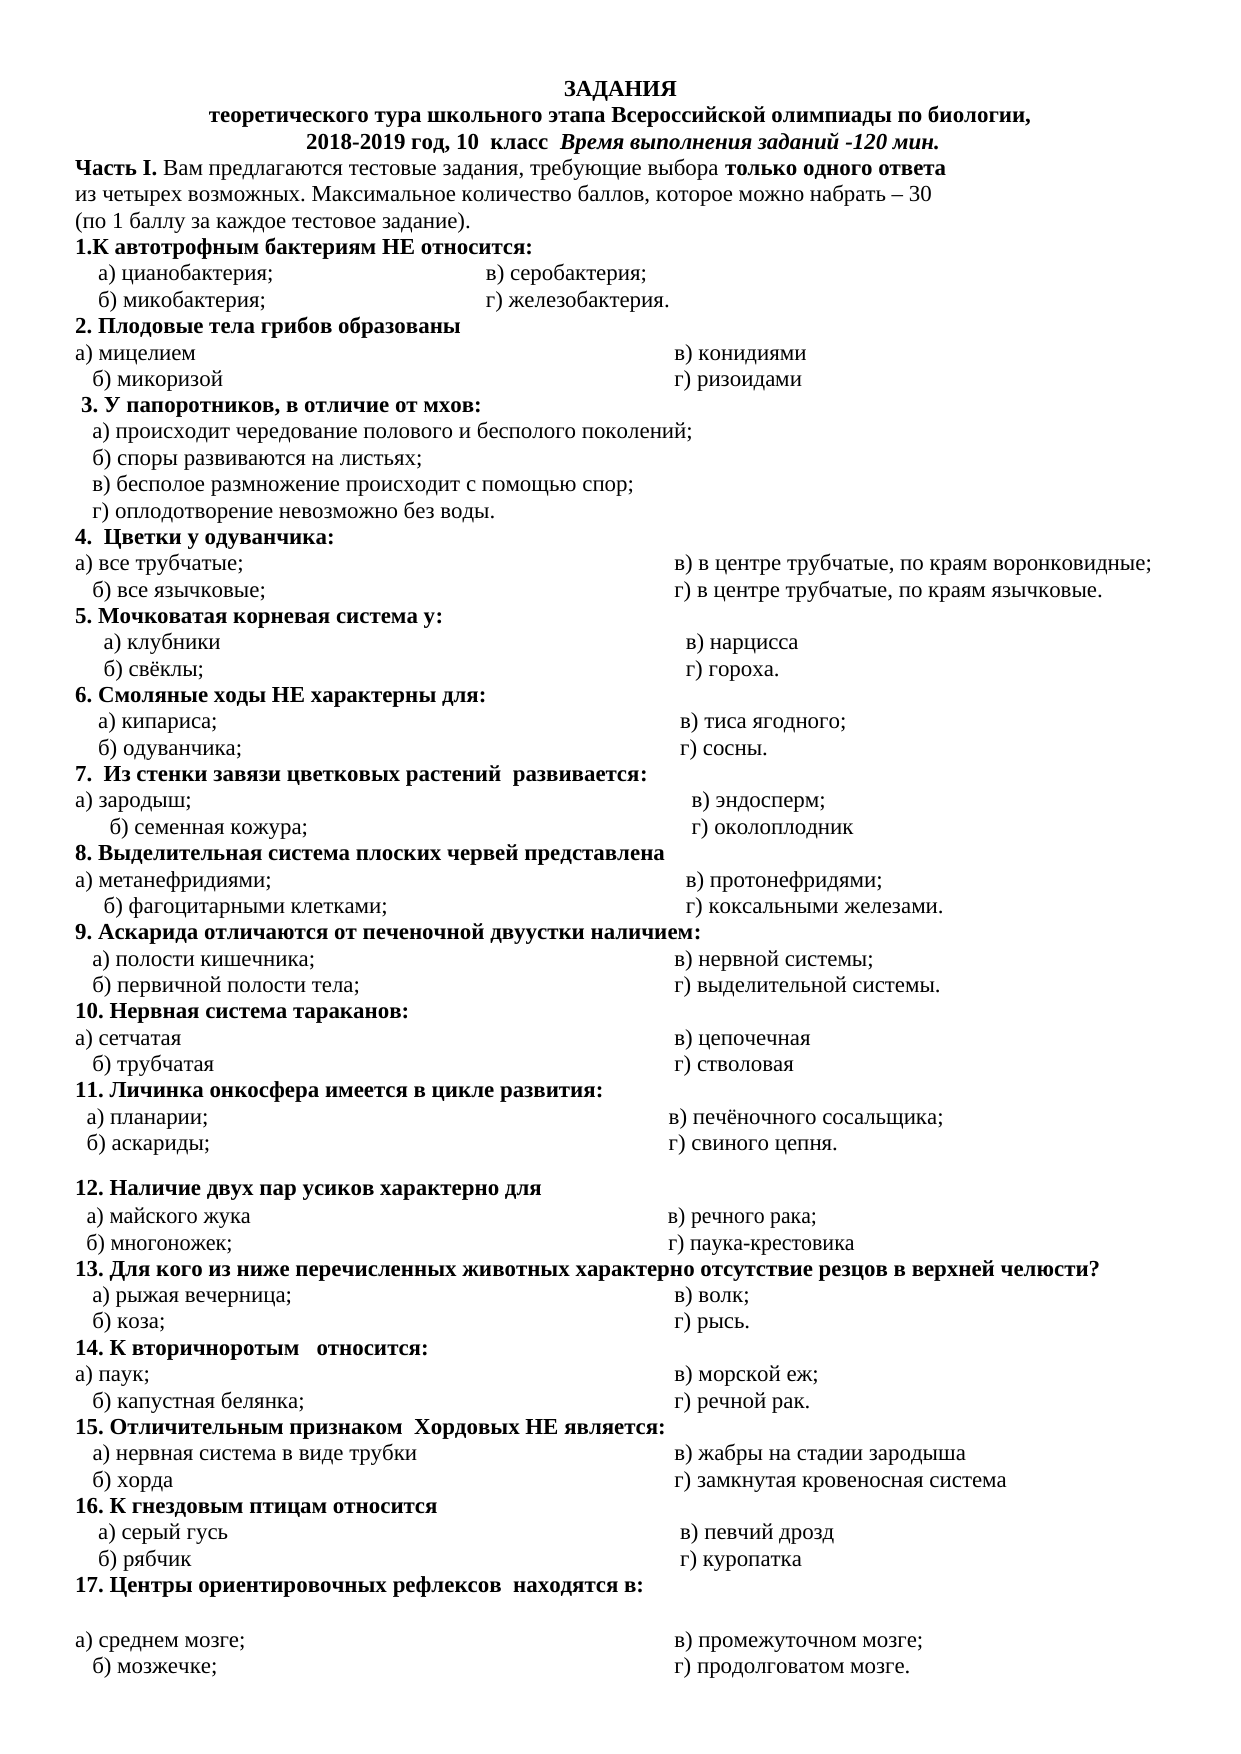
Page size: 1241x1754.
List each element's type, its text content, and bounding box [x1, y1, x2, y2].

text г) стволовая [657, 1050, 1165, 1076]
text 16. К гнездовым птицам относится [75, 1492, 1165, 1518]
text б) споры развиваются на листьях; [75, 444, 1165, 470]
text (по 1 баллу за каждое тестовое задание). [75, 207, 1165, 233]
text в) в центре трубчатые, по краям воронковидные; [657, 549, 1165, 576]
text 6. Смоляные ходы НЕ характерны для: [75, 681, 1165, 707]
text а) клубники б) свёклы; в) нарцисса г) гороха. [75, 628, 583, 681]
text г) железобактерия. [463, 286, 777, 312]
text а) все трубчатые; [75, 549, 583, 576]
text в) морской еж; [657, 1360, 1165, 1387]
text теоретического тура школьного этапа Всероссийской олимпиады по биологии, [75, 101, 1165, 128]
text б) фагоцитарными клетками; [75, 892, 583, 918]
text а) майского жука б) многоножек; [75, 1202, 583, 1255]
text а) полости кишечника; б) первичной полости тела; в) нервной системы; г) выделительной системы. [657, 945, 1165, 997]
text Часть I. Вам предлагаются тестовые задания, требующие выбора только одного ответа [75, 154, 1165, 180]
text а) клубники б) свёклы; в) нарцисса г) гороха. [657, 628, 1165, 681]
text г) в центре трубчатые, по краям язычковые. [657, 576, 1165, 602]
text а) кипариса; б) одуванчика; в) тиса ягодного; г) сосны. [657, 707, 1165, 760]
text в) цепочечная [657, 1024, 1165, 1050]
text б) аскариды; [75, 1129, 583, 1156]
text 11. Личинка онкосфера имеется в цикле развития: [75, 1076, 1165, 1103]
text г) ризоидами [657, 365, 1165, 391]
text 12. Наличие двух пар усиков характерно для [75, 1170, 1224, 1202]
text г) коксальными железами. [657, 892, 1165, 918]
text а) среднем мозге; б) мозжечке; в) промежуточном мозге; г) продолговатом мозге. [75, 1626, 583, 1679]
text 9. Аскарида отличаются от печеночной двуустки наличием: [75, 918, 1165, 945]
text 7. Из стенки завязи цветковых растений развивается: [75, 760, 1165, 787]
text 14. К вторичноротым относится: [75, 1334, 1165, 1360]
text в) речного рака; г) паука-крестовика [657, 1202, 1165, 1255]
text 8. Выделительная система плоских червей представлена [75, 839, 1165, 866]
text а) полости кишечника; б) первичной полости тела; в) нервной системы; г) выделительной системы. [75, 945, 583, 997]
text б) рябчик [75, 1545, 583, 1571]
text 1.К автотрофным бактериям НЕ относится: [75, 233, 1165, 259]
text а) метанефридиями; [75, 866, 583, 892]
text а) цианобактерия; [75, 259, 389, 286]
text в) певчий дрозд [657, 1518, 1165, 1545]
text 4. Цветки у одуванчика: [75, 523, 1165, 549]
text а) паук; [75, 1360, 583, 1387]
text в) серобактерия; [463, 259, 777, 286]
text 10. Нервная система тараканов: [75, 997, 1165, 1024]
text 5. Мочковатая корневая система у: [75, 602, 1165, 628]
text в) печёночного сосальщика; [657, 1103, 1165, 1129]
text 3. У папоротников, в отличие от мхов: [75, 391, 1165, 418]
text б) микобактерия; [75, 286, 389, 312]
text а) кипариса; б) одуванчика; в) тиса ягодного; г) сосны. [75, 707, 583, 760]
text а) среднем мозге; б) мозжечке; в) промежуточном мозге; г) продолговатом мозге. [657, 1626, 1165, 1679]
text б) капустная белянка; [75, 1387, 583, 1413]
text 15. Отличительным признаком Хордовых НЕ является: [75, 1413, 1165, 1439]
text а) происходит чередование полового и бесполого поколений; [75, 418, 1165, 444]
text в) бесполое размножение происходит с помощью спор; [75, 470, 1165, 497]
text б) трубчатая [75, 1050, 583, 1076]
text б) все язычковые; [75, 576, 583, 602]
text 2. Плодовые тела грибов образованы [75, 312, 1165, 338]
text а) сетчатая [75, 1024, 583, 1050]
text а) серый гусь [75, 1518, 583, 1545]
text г) речной рак. [657, 1387, 1165, 1413]
text б) микоризой [75, 365, 583, 391]
text а) зародыш; б) семенная кожура; в) эндосперм; г) околоплодник [75, 787, 583, 839]
text 13. Для кого из ниже перечисленных животных характерно отсутствие резцов в верхней челюсти? [75, 1255, 1165, 1281]
text ЗАДАНИЯ [75, 75, 1165, 101]
text г) свиного цепня. [657, 1129, 1165, 1156]
text в) жабры на стадии зародыша [657, 1439, 1165, 1466]
text в) конидиями [657, 338, 1165, 365]
text а) рыжая вечерница; б) коза; в) волк; г) рысь. [657, 1281, 1165, 1334]
text а) зародыш; б) семенная кожура; в) эндосперм; г) околоплодник [657, 787, 1165, 839]
text б) хорда [75, 1466, 583, 1492]
text а) нервная система в виде трубки [75, 1439, 583, 1466]
text в) протонефридями; [657, 866, 1165, 892]
text а) рыжая вечерница; б) коза; в) волк; г) рысь. [75, 1281, 583, 1334]
text г) куропатка [657, 1545, 1165, 1571]
text г) замкнутая кровеносная система [657, 1466, 1165, 1492]
text из четырех возможных. Максимальное количество баллов, которое можно набрать – 30 [75, 180, 1165, 207]
text г) оплодотворение невозможно без воды. [75, 497, 1165, 523]
text а) планарии; [75, 1103, 583, 1129]
text а) мицелием [75, 338, 583, 365]
text 2018-2019 год, 10 класс Время выполнения заданий -120 мин. [75, 128, 1165, 154]
text 17. Центры ориентировочных рефлексов находятся в: [75, 1571, 1165, 1626]
